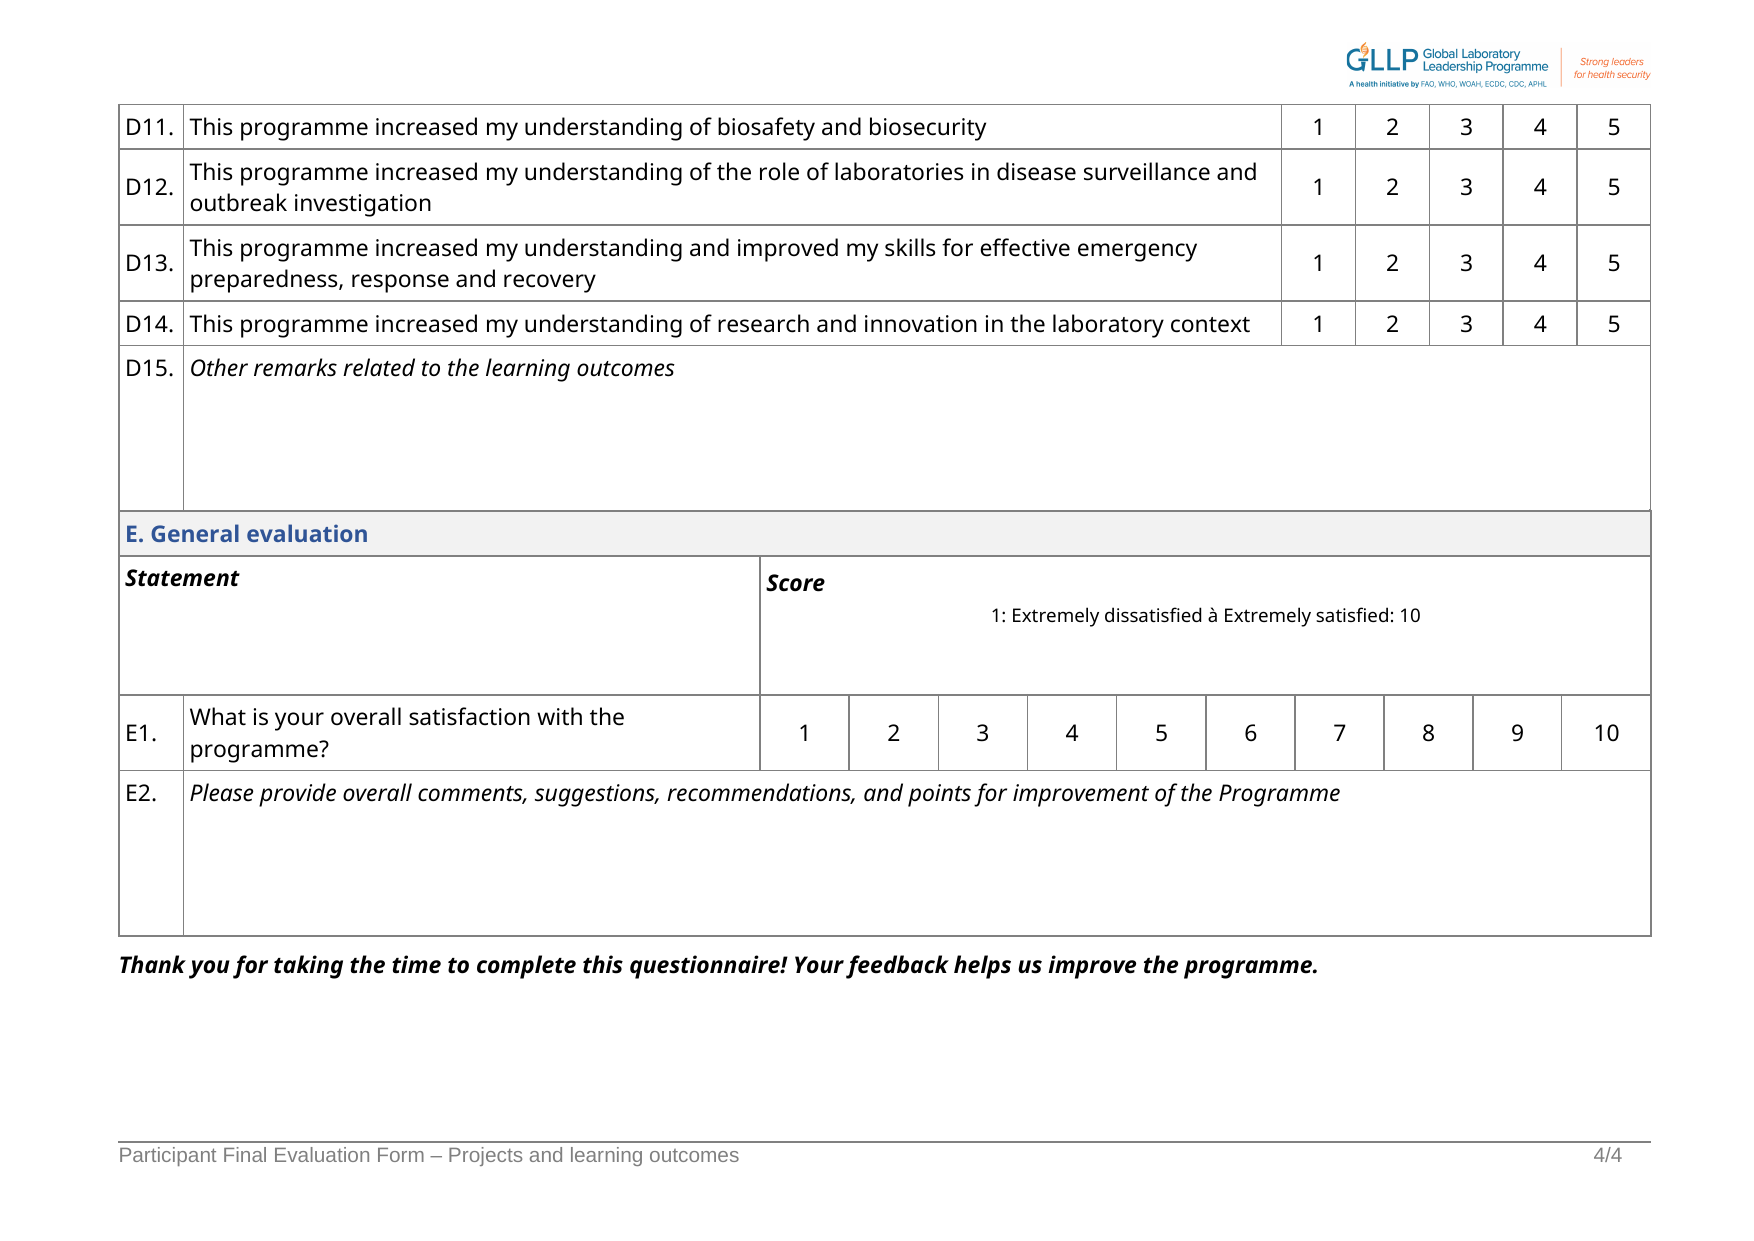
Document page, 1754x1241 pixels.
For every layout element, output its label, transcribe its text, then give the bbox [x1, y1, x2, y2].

table_cell 3 [1430, 302, 1502, 345]
table_cell 4 [1504, 302, 1576, 345]
table_cell 9 [1474, 696, 1561, 770]
table_cell D13. [120, 226, 183, 300]
table_cell E1. [120, 696, 183, 770]
table_cell D14. [120, 302, 183, 345]
table_cell 1 [1282, 302, 1355, 345]
table_cell 3 [1430, 105, 1502, 148]
table_cell Other remarks related to the learning outcomes [184, 346, 1650, 510]
table_cell 4 [1028, 696, 1116, 770]
table_cell 7 [1296, 696, 1383, 770]
table_cell This programme increased my understanding of biosafety and biosecurity [184, 105, 1281, 148]
table_cell This programme increased my understanding and improved my skills for effective emergency preparedness, response and recovery [184, 226, 1281, 300]
table_cell 4 [1504, 226, 1576, 300]
table_cell 4 [1504, 105, 1576, 148]
table_cell 10 [1562, 696, 1650, 770]
table_cell E2. [120, 771, 183, 935]
table_cell Statement [120, 557, 759, 694]
table_cell 1 [1282, 150, 1355, 224]
table_cell 1 [761, 696, 848, 770]
table_cell 1 [1282, 105, 1355, 148]
table_cell 2 [850, 696, 938, 770]
table_cell 4 [1504, 150, 1576, 224]
table_cell D12. [120, 150, 183, 224]
table_cell What is your overall satisfaction with the programme? [184, 696, 759, 770]
table_cell D15. [120, 346, 183, 510]
table_cell This programme increased my understanding of research and innovation in the laboratory context [184, 302, 1281, 345]
table_cell 2 [1356, 302, 1429, 345]
table_cell 3 [939, 696, 1027, 770]
table_cell 2 [1356, 226, 1429, 300]
table_cell 5 [1578, 226, 1650, 300]
table_cell 3 [1430, 150, 1502, 224]
table_cell Score 1: Extremely dissatisfied à Extremely satisfied: 10 [761, 557, 1650, 694]
table_cell E. General evaluation [120, 512, 1650, 555]
text Thank you for taking the time to complete this questionnaire! Your feedback helps us improve the programme. [118, 949, 1651, 981]
table_cell 5 [1578, 105, 1650, 148]
table_cell 5 [1578, 302, 1650, 345]
picture [1346, 42, 1651, 88]
table_cell 3 [1430, 226, 1502, 300]
table_cell 1 [1282, 226, 1355, 300]
table_cell 8 [1385, 696, 1472, 770]
table_cell 2 [1356, 105, 1429, 148]
table_cell 5 [1117, 696, 1205, 770]
table_cell D11. [120, 105, 183, 148]
table_cell This programme increased my understanding of the role of laboratories in disease surveillance and outbreak investigation [184, 150, 1281, 224]
table_cell Please provide overall comments, suggestions, recommendations, and points for improvement of the Programme [184, 771, 1650, 935]
table_cell 5 [1578, 150, 1650, 224]
table_cell 6 [1207, 696, 1294, 770]
table_cell 2 [1356, 150, 1429, 224]
